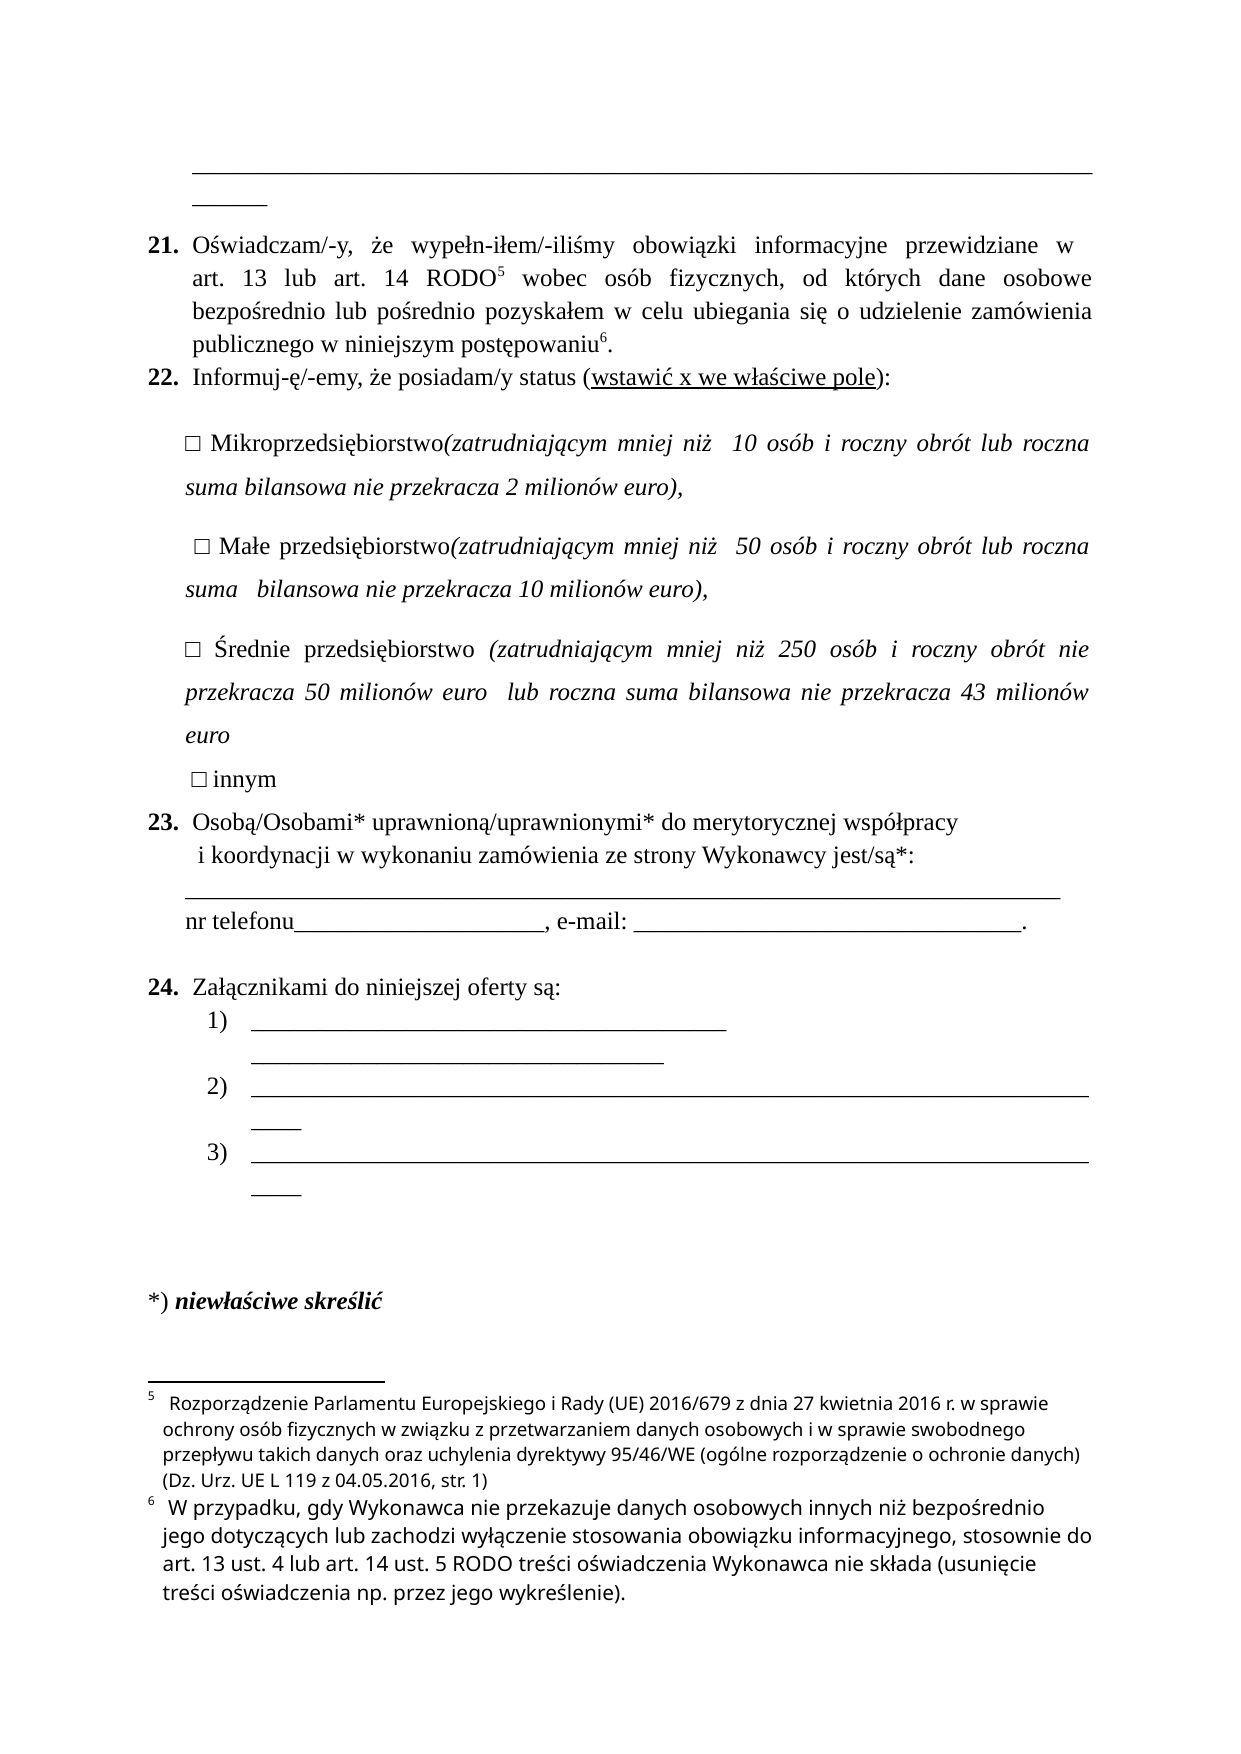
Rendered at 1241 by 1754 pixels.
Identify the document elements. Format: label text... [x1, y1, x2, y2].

list □ innym [185, 764, 1093, 792]
list _______________________________________________________________________ [207, 1137, 1093, 1199]
text *) niewłaściwe skreślić [148, 1286, 1093, 1314]
list Informuj-ę/-emy, że posiadam/y status (wstawić x we właściwe pole): [148, 362, 1093, 391]
text □ Małe przedsiębiorstwo(zatrudniającym mniej niż 50 osób i roczny obrót lub roczna suma bilansowa nie przekracza 10 milionów euro), [185, 531, 1093, 603]
list □ Mikroprzedsiębiorstwo(zatrudniającym mniej niż 10 osób i roczny obrót lub roczna suma bilansowa nie przekracza 2 milionów euro), [185, 428, 1093, 500]
list _______________________________________________________________________ [207, 1005, 1093, 1067]
list i koordynacji w wykonaniu zamówienia ze strony Wykonawcy jest/są*: [148, 840, 1093, 868]
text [192, 148, 1093, 209]
list Załącznikami do niniejszej oferty są: [148, 972, 1093, 1001]
list Oświadczam/-y, że wypełn-iłem/-iliśmy obowiązki informacyjne przewidziane w art. 13 lub art. 14 RODO wobec osób fizycznych, od których dane osobowe bezpośrednio lub pośrednio pozyskałem w celu ubiegania się o udzielenie zamówienia publicznego w niniejszym postępowaniu. [148, 230, 1093, 358]
list □ Średnie przedsiębiorstwo (zatrudniającym mniej niż 250 osób i roczny obrót nie przekracza 50 milionów euro lub roczna suma bilansowa nie przekracza 43 milionów euro [185, 634, 1093, 749]
list Osobą/Osobami* uprawnioną/uprawnionymi* do merytorycznej współpracy [148, 807, 1093, 836]
list ______________________________________________________________________ nr telefonu____________________, e-mail: _______________________________. [185, 873, 1093, 934]
list _______________________________________________________________________ [207, 1071, 1093, 1133]
